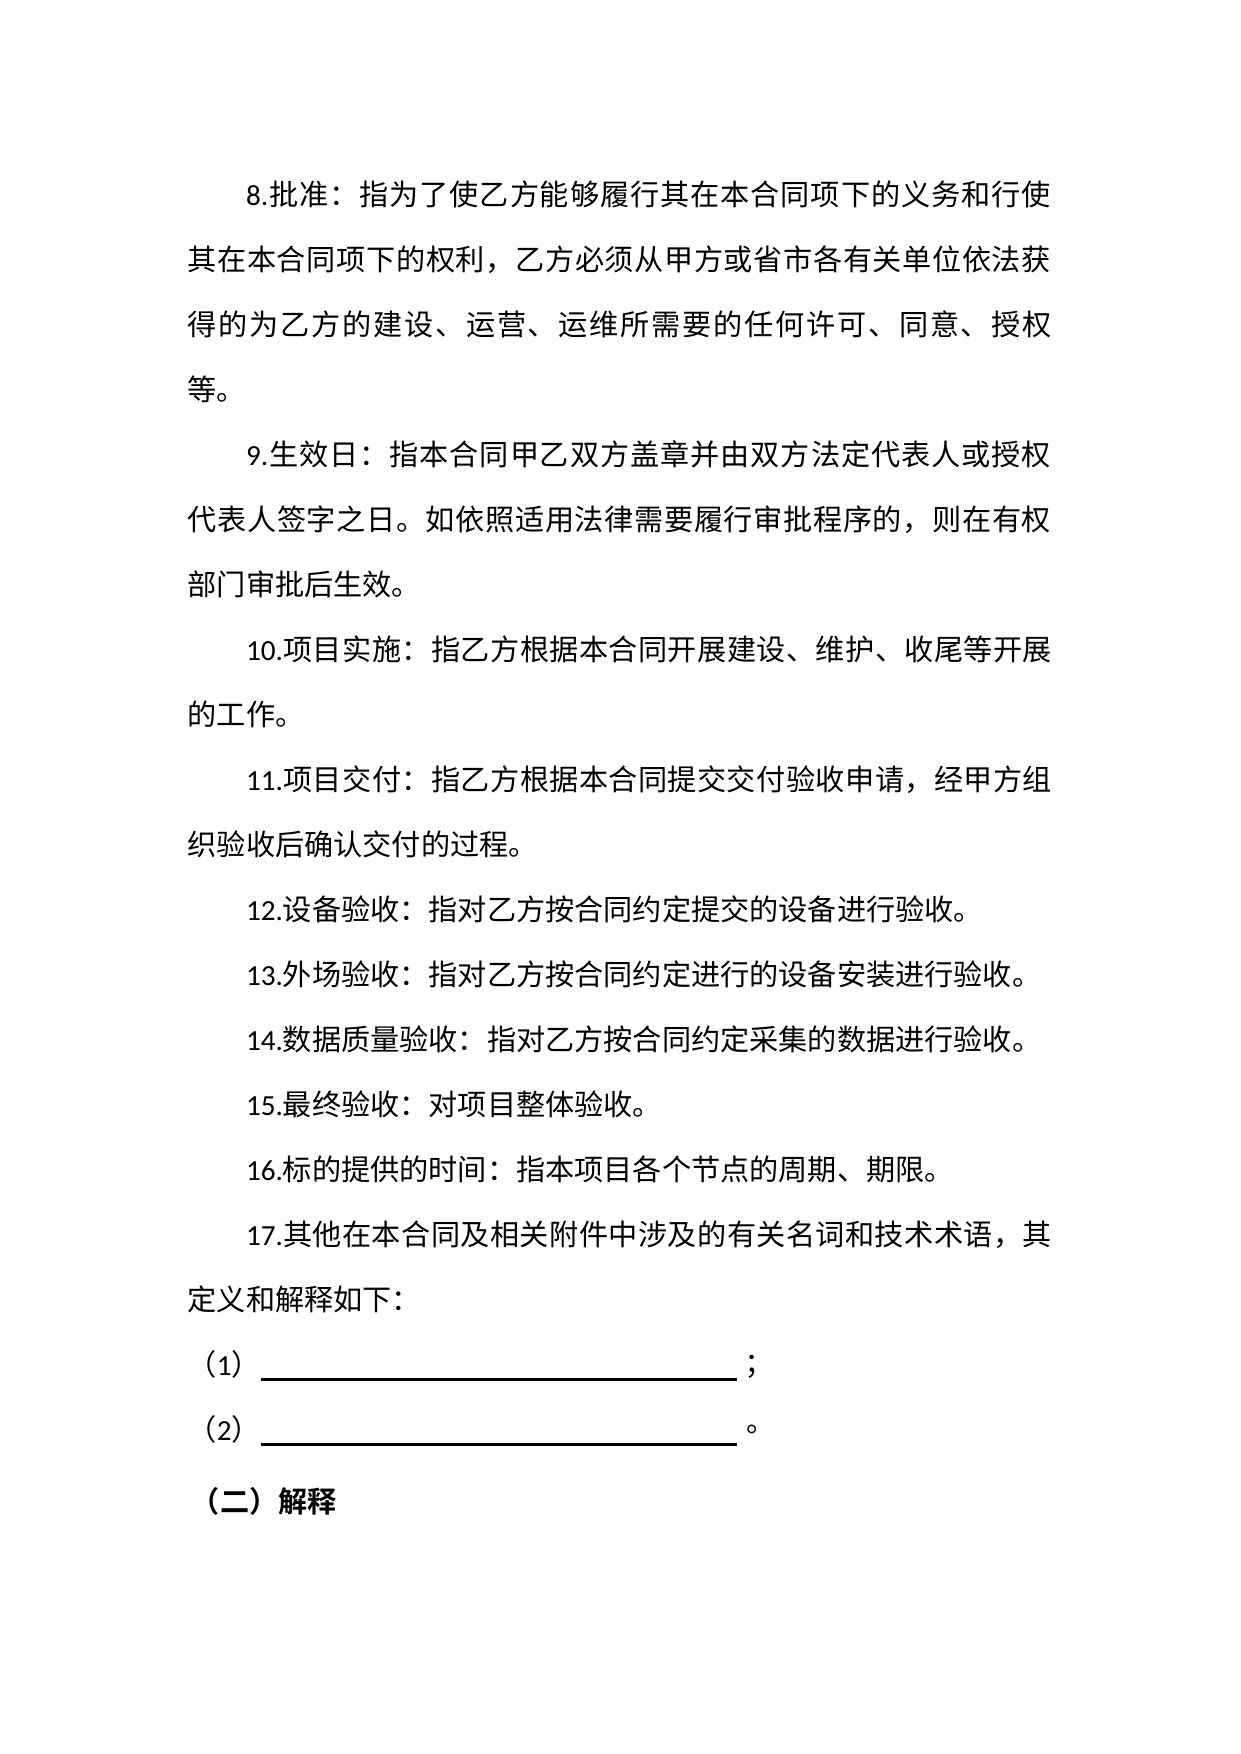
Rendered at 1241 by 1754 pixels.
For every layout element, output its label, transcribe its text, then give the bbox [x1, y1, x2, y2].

text 10.项目实施：指乙方根据本合同开展建设、维护、收尾等开展的工作。 [187, 617, 1053, 747]
text 9.生效日：指本合同甲乙双方盖章并由双方法定代表人或授权代表人签字之日。如依照适用法律需要履行审批程序的，则在有权部门审批后生效。 [187, 422, 1053, 617]
text 15.最终验收：对项目整体验收。 [187, 1072, 1053, 1137]
text 8.批准：指为了使乙方能够履行其在本合同项下的义务和行使其在本合同项下的权利，乙方必须从甲方或省市各有关单位依法获得的为乙方的建设、运营、运维所需要的任何许可、同意、授权等。 [187, 162, 1053, 422]
text （1） ； [187, 1332, 1053, 1397]
text 13.外场验收：指对乙方按合同约定进行的设备安装进行验收。 [187, 942, 1053, 1007]
text 16.标的提供的时间：指本项目各个节点的周期、期限。 [187, 1137, 1053, 1202]
text 11.项目交付：指乙方根据本合同提交交付验收申请，经甲方组织验收后确认交付的过程。 [187, 747, 1053, 877]
text 17.其他在本合同及相关附件中涉及的有关名词和技术术语，其定义和解释如下： [187, 1202, 1053, 1332]
text 14.数据质量验收：指对乙方按合同约定采集的数据进行验收。 [187, 1007, 1053, 1072]
text （二）解释 [191, 1468, 1053, 1533]
text （2） 。 [187, 1397, 1053, 1462]
text 12.设备验收：指对乙方按合同约定提交的设备进行验收。 [187, 877, 1053, 942]
